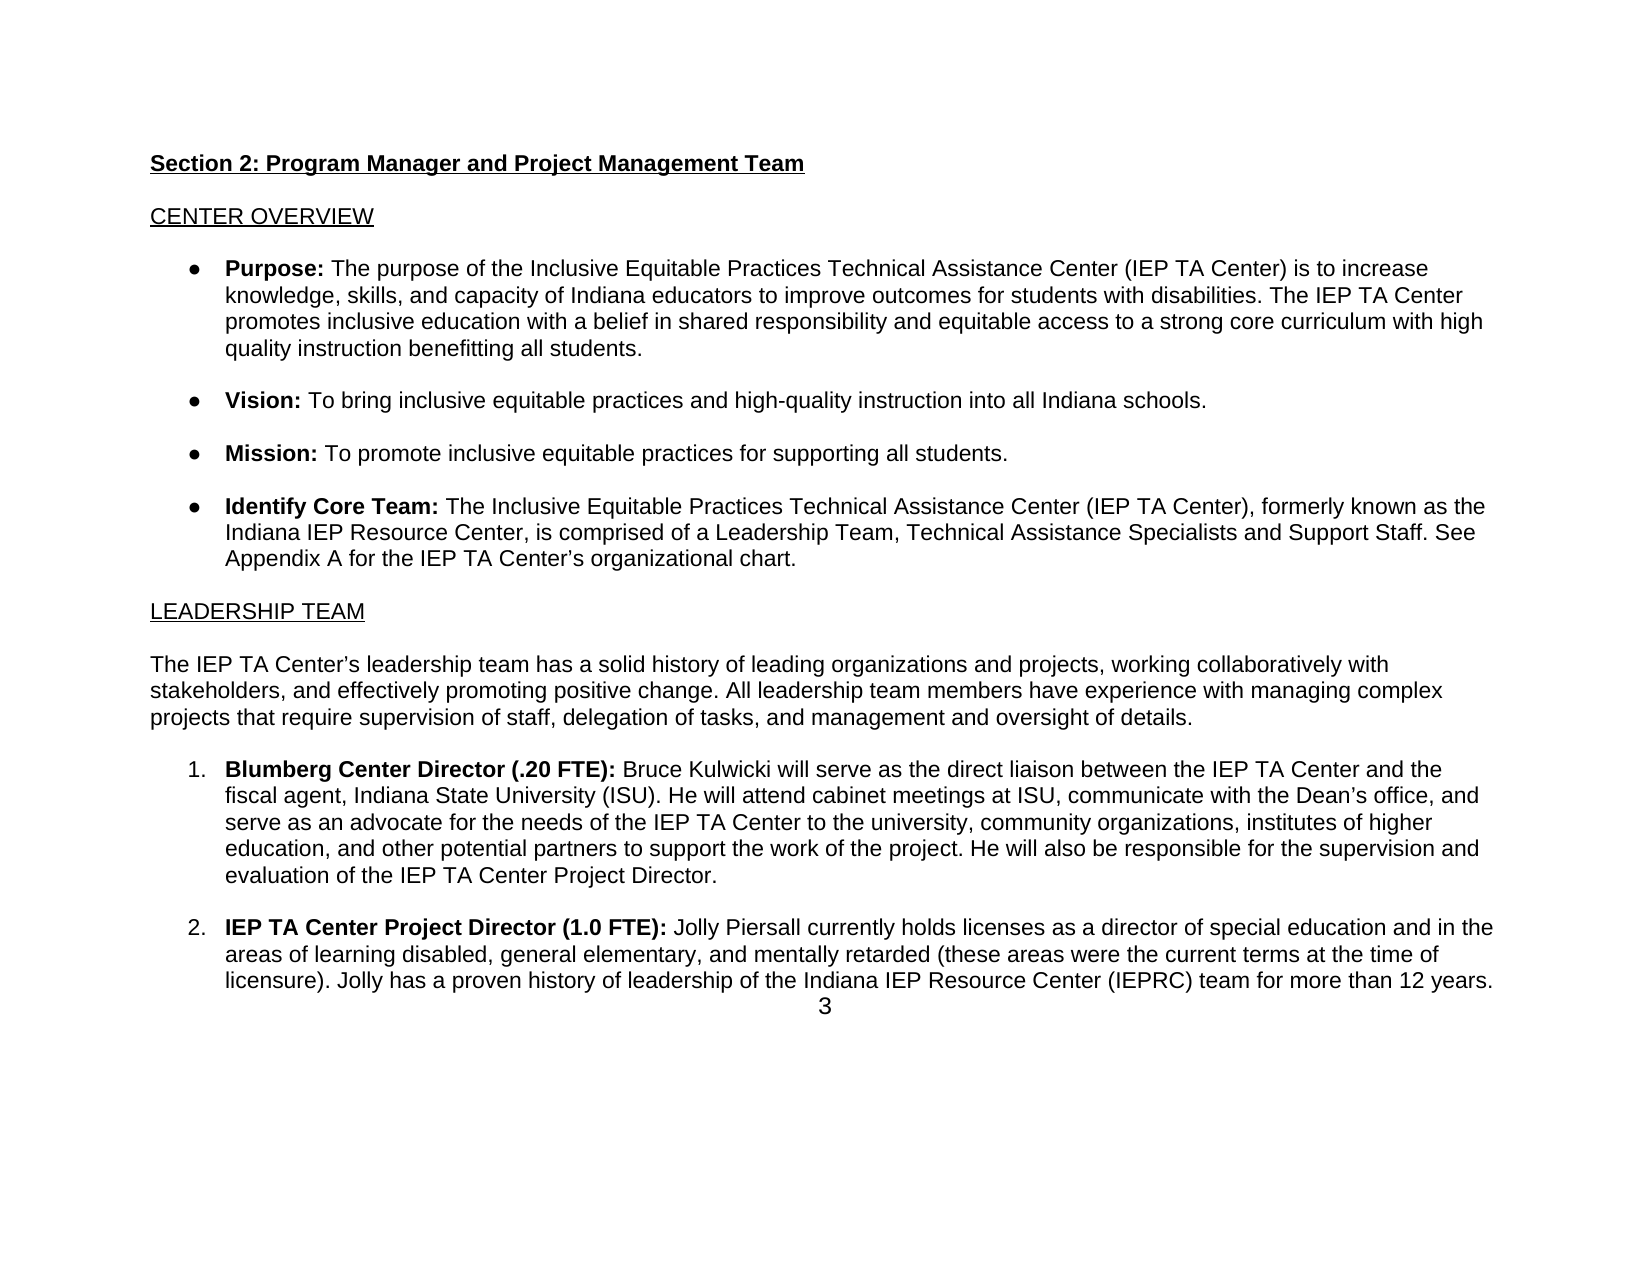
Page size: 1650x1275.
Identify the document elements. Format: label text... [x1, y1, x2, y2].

list Identify Core Team: The Inclusive Equitable Practices Technical Assistance Center (IEP TA Center), formerly known as the Indiana IEP Resource Center, is comprised of a Leadership Team, Technical Assistance Specialists and Support Staff. See Appendix A for the IEP TA Center’s organizational chart. [187, 493, 1500, 572]
list Purpose: The purpose of the Inclusive Equitable Practices Technical Assistance Center (IEP TA Center) is to increase knowledge, skills, and capacity of Indiana educators to improve outcomes for students with disabilities. The IEP TA Center promotes inclusive education with a belief in shared responsibility and equitable access to a strong core curriculum with high quality instruction benefitting all students. [187, 255, 1500, 361]
text Section 2: Program Manager and Project Management Team [150, 150, 1650, 176]
list Mission: To promote inclusive equitable practices for supporting all students. [187, 440, 1500, 466]
list Blumberg Center Director (.20 FTE): Bruce Kulwicki will serve as the direct liaison between the IEP TA Center and the fiscal agent, Indiana State University (ISU). He will attend cabinet meetings at ISU, communicate with the Dean’s office, and serve as an advocate for the needs of the IEP TA Center to the university, community organizations, institutes of higher education, and other potential partners to support the work of the project. He will also be responsible for the supervision and evaluation of the IEP TA Center Project Director. [187, 756, 1500, 888]
text The IEP TA Center’s leadership team has a solid history of leading organizations and projects, working collaboratively with stakeholders, and effectively promoting positive change. All leadership team members have experience with managing complex projects that require supervision of staff, delegation of tasks, and management and oversight of details. [150, 651, 1500, 730]
text LEADERSHIP TEAM [150, 598, 1500, 624]
text CENTER OVERVIEW [150, 203, 1500, 229]
list Vision: To bring inclusive equitable practices and high-quality instruction into all Indiana schools. [187, 387, 1500, 413]
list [187, 914, 1500, 993]
